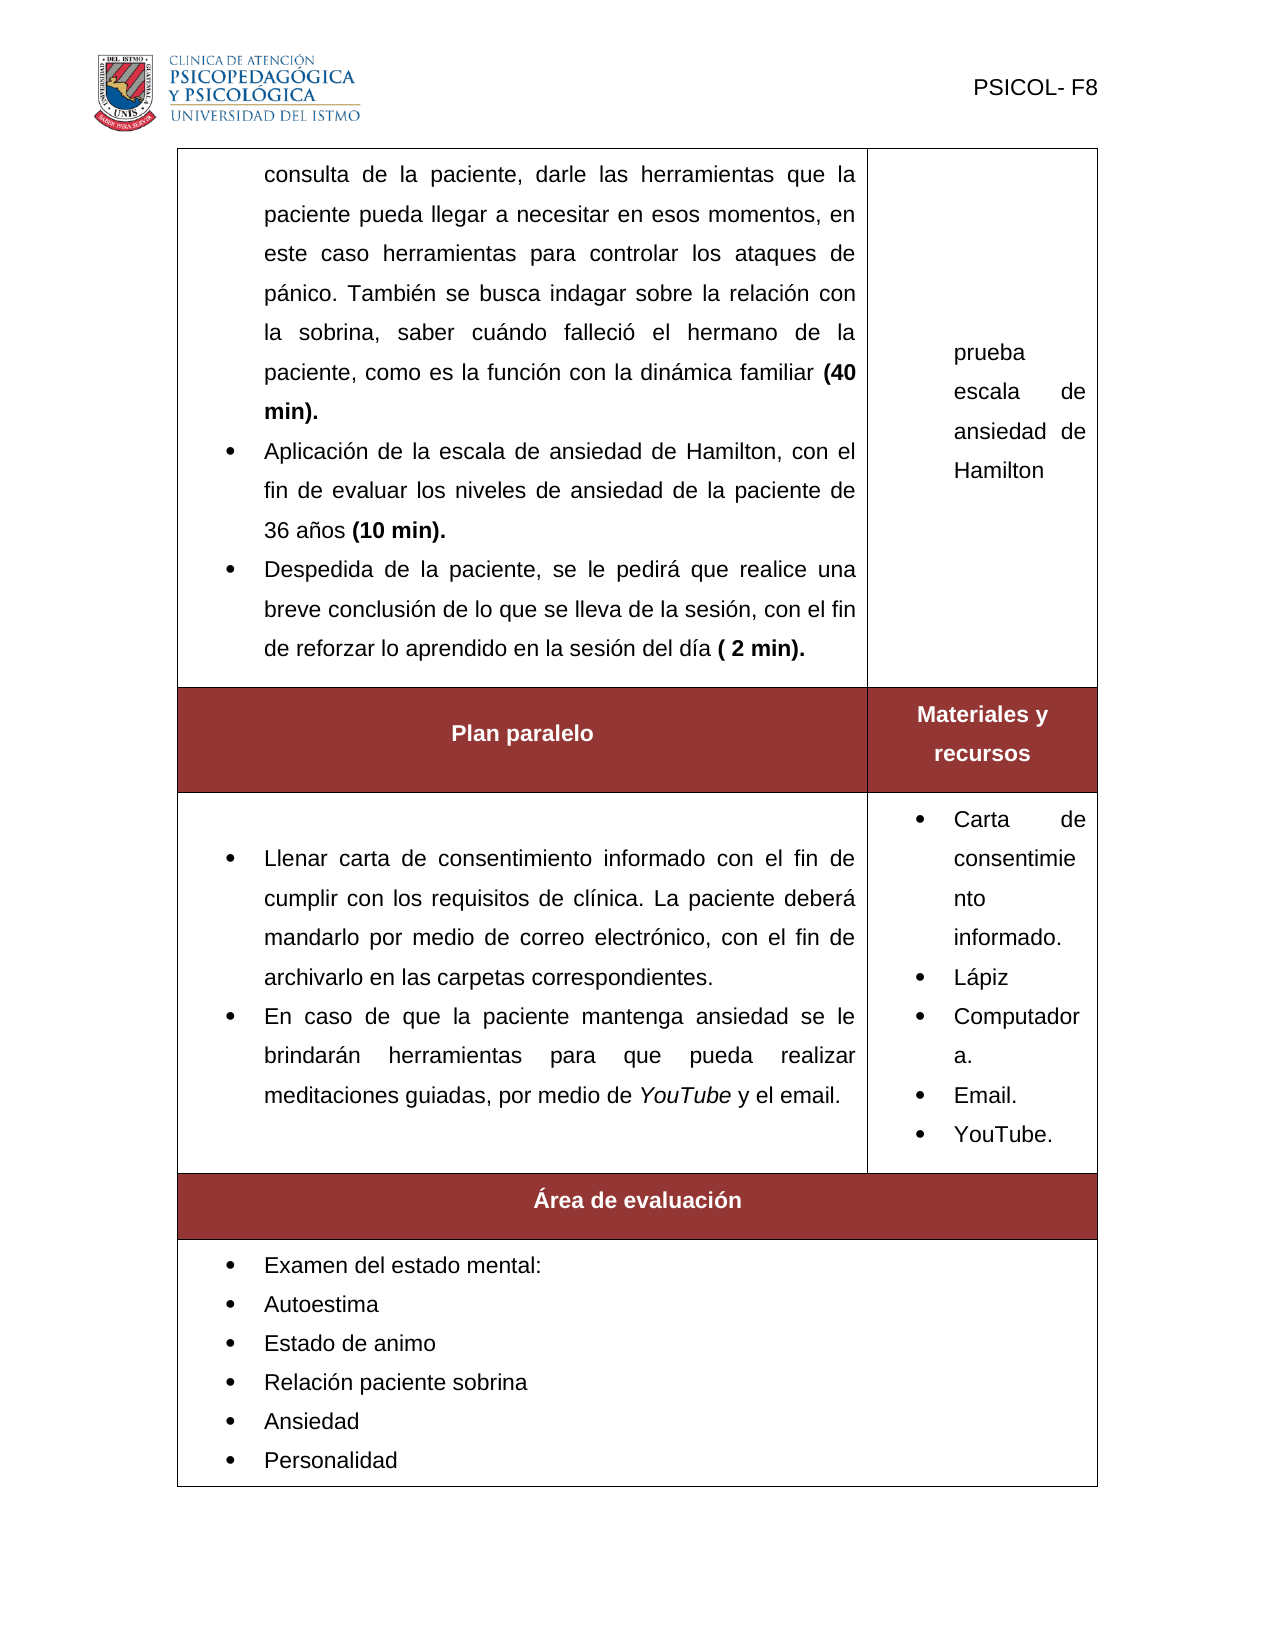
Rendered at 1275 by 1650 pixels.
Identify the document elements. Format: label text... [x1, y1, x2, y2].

table_cell Plan paralelo [178, 688, 867, 792]
picture [42, 25, 422, 166]
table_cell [178, 1240, 1097, 1486]
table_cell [178, 149, 867, 687]
table_cell Materiales y recursos [868, 688, 1097, 792]
table_cell Carta de consentimiento informado. Lápiz Computadora. Email. YouTube. [868, 793, 1097, 1173]
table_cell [868, 149, 1097, 687]
table_cell Área de evaluación [178, 1174, 1097, 1239]
table_cell Llenar carta de consentimiento informado con el fin de cumplir con los requisitos de clínica. La paciente deberá mandarlo por medio de correo electrónico, con el fin de archivarlo en las carpetas correspondientes. En caso de que la paciente mantenga ansiedad se le brindarán herramientas para que pueda realizar meditaciones guiadas, por medio de YouTube y el email. [178, 793, 867, 1173]
